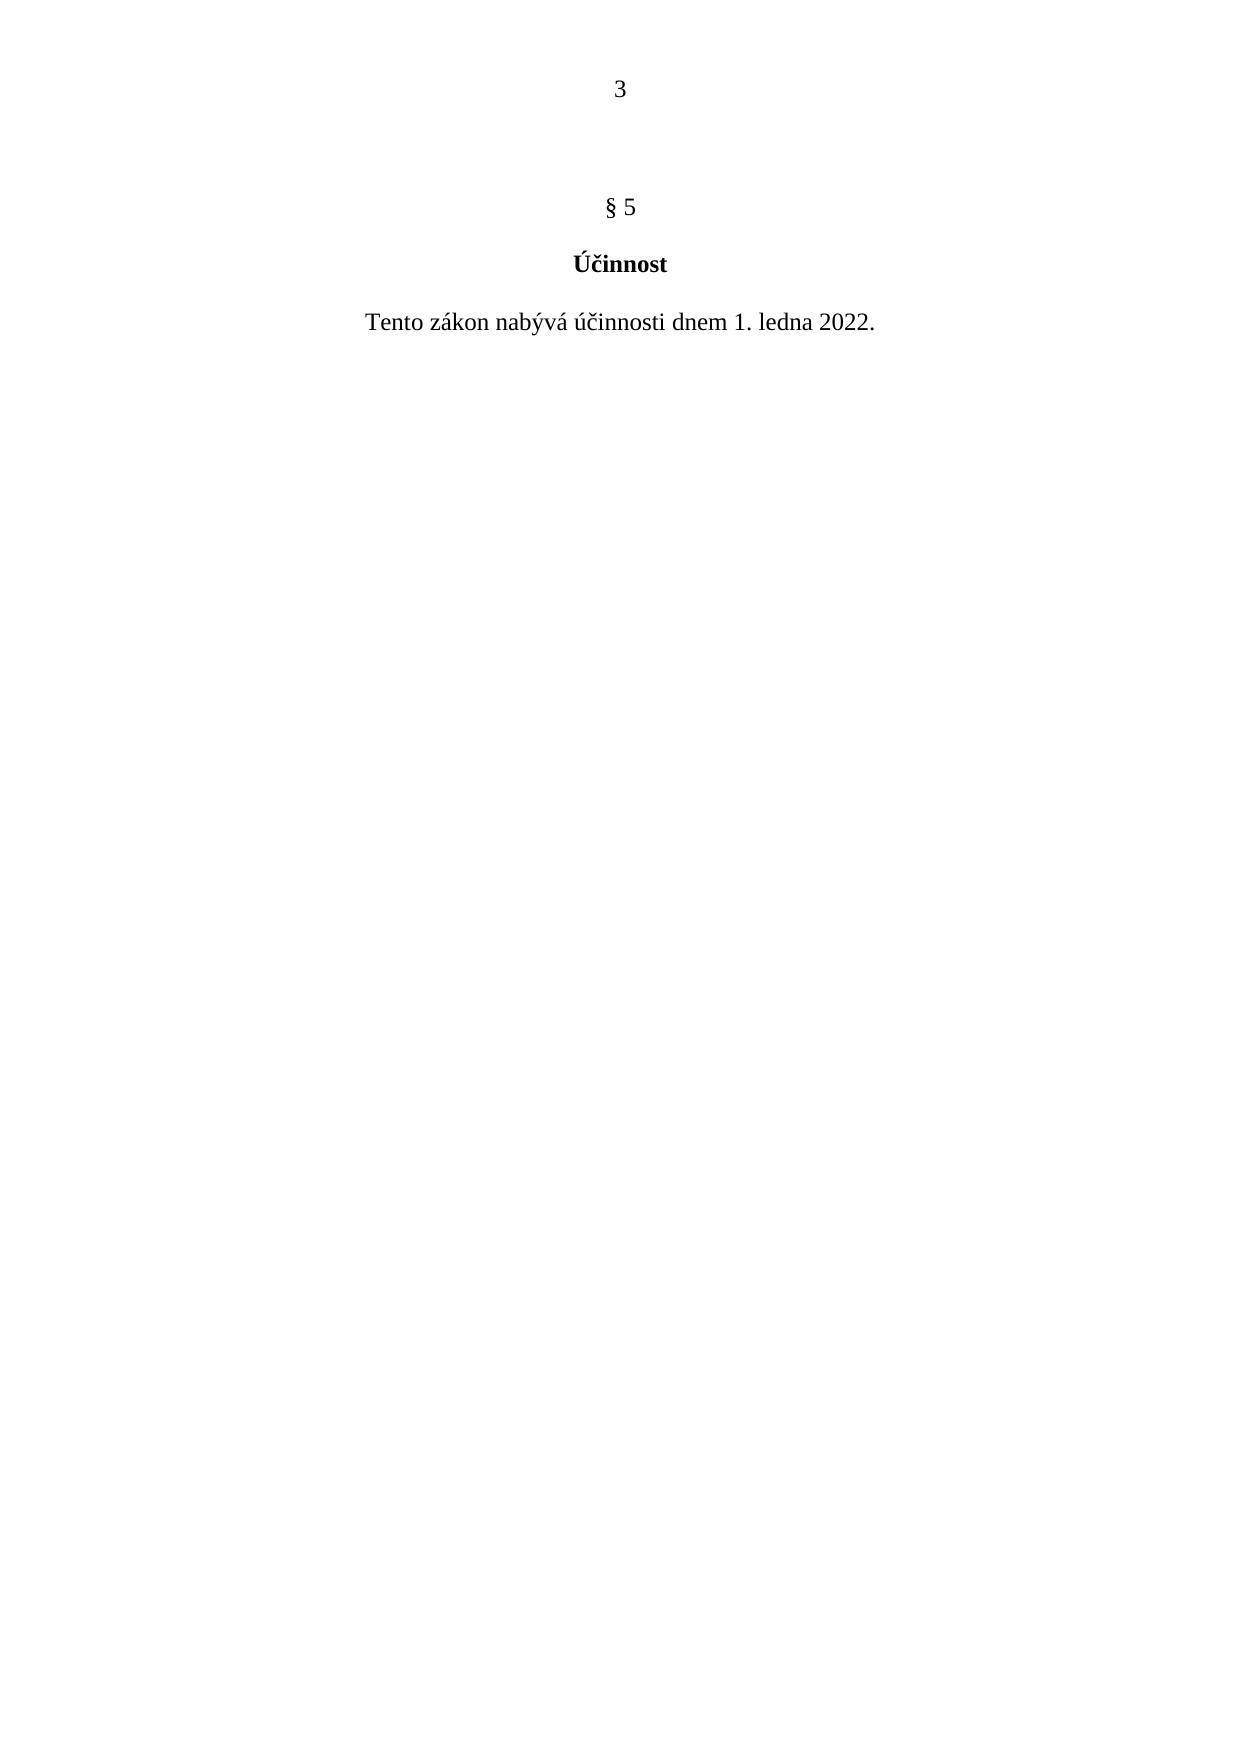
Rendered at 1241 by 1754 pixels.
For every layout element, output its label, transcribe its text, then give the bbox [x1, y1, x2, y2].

text Tento zákon nabývá účinnosti dnem 1. ledna 2022. [148, 307, 1093, 336]
text Účinnost [148, 249, 1093, 278]
text § 5 [148, 192, 1093, 221]
